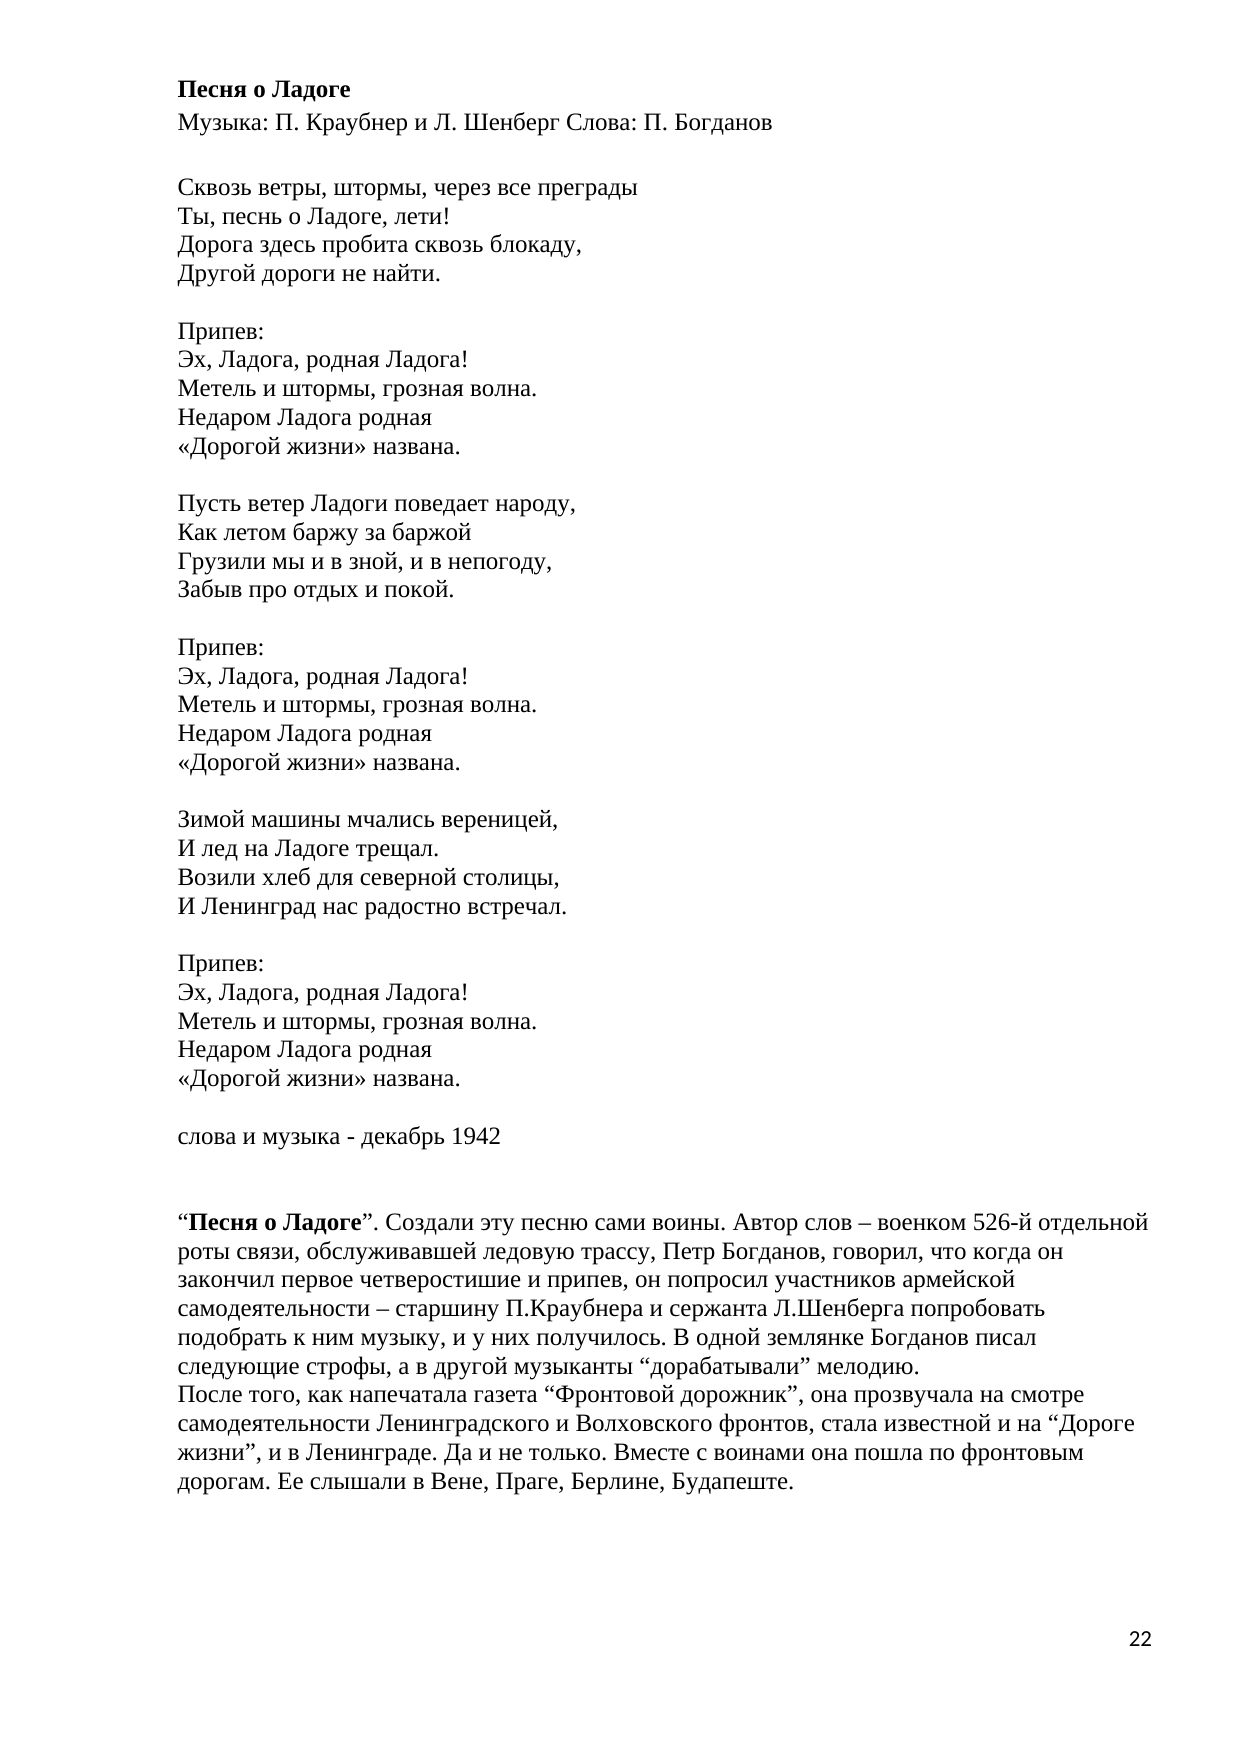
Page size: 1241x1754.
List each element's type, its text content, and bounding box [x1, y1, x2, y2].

text Припев: Эх, Ладога, родная Ладога! Метель и штормы, грозная волна. Недаром Ладога родная «Дорогой жизни» названа. слова и музыка - декабрь 1942 [177, 948, 1152, 1149]
text Припев: Эх, Ладога, родная Ладога! Метель и штормы, грозная волна. Недаром Ладога родная «Дорогой жизни» названа. Зимой машины мчались вереницей, И лед на Ладоге трещал. Возили хлеб для северной столицы, И Ленинград нас радостно встречал. [177, 632, 1152, 919]
text После того, как напечатала газета “Фронтовой дорожник”, она прозвучала на смотре самодеятельности Ленинградского и Волховского фронтов, стала известной и на “Дороге жизни”, и в Ленинграде. Да и не только. Вместе с воинами она пошла по фронтовым дорогам. Ее слышали в Вене, Праге, Берлине, Будапеште. [177, 1379, 1152, 1494]
text Песня о Ладоге Музыка: П. Краубнер и Л. Шенберг Слова: П. Богданов [177, 74, 1152, 168]
text “Песня о Ладоге”. Создали эту песню сами воины. Автор слов – военком 526-й отдельной роты связи, обслуживавшей ледовую трассу, Петр Богданов, говорил, что когда он закончил первое четверостишие и припев, он попросил участников армейской самодеятельности – старшину П.Краубнера и сержанта Л.Шенберга попробовать подобрать к ним музыку, и у них получилось. В одной землянке Богданов писал следующие строфы, а в другой музыканты “дорабатывали” мелодию. [177, 1207, 1152, 1379]
text Сквозь ветры, штормы, через все преграды Ты, песнь о Ладоге, лети! Дорога здесь пробита сквозь блокаду, Другой дороги не найти. Припев: Эх, Ладога, родная Ладога! Метель и штормы, грозная волна. Недаром Ладога родная «Дорогой жизни» названа. Пусть ветер Ладоги поведает народу, Как летом баржу за баржой Грузили мы и в зной, и в непогоду, Забыв про отдых и покой. [177, 172, 1152, 603]
